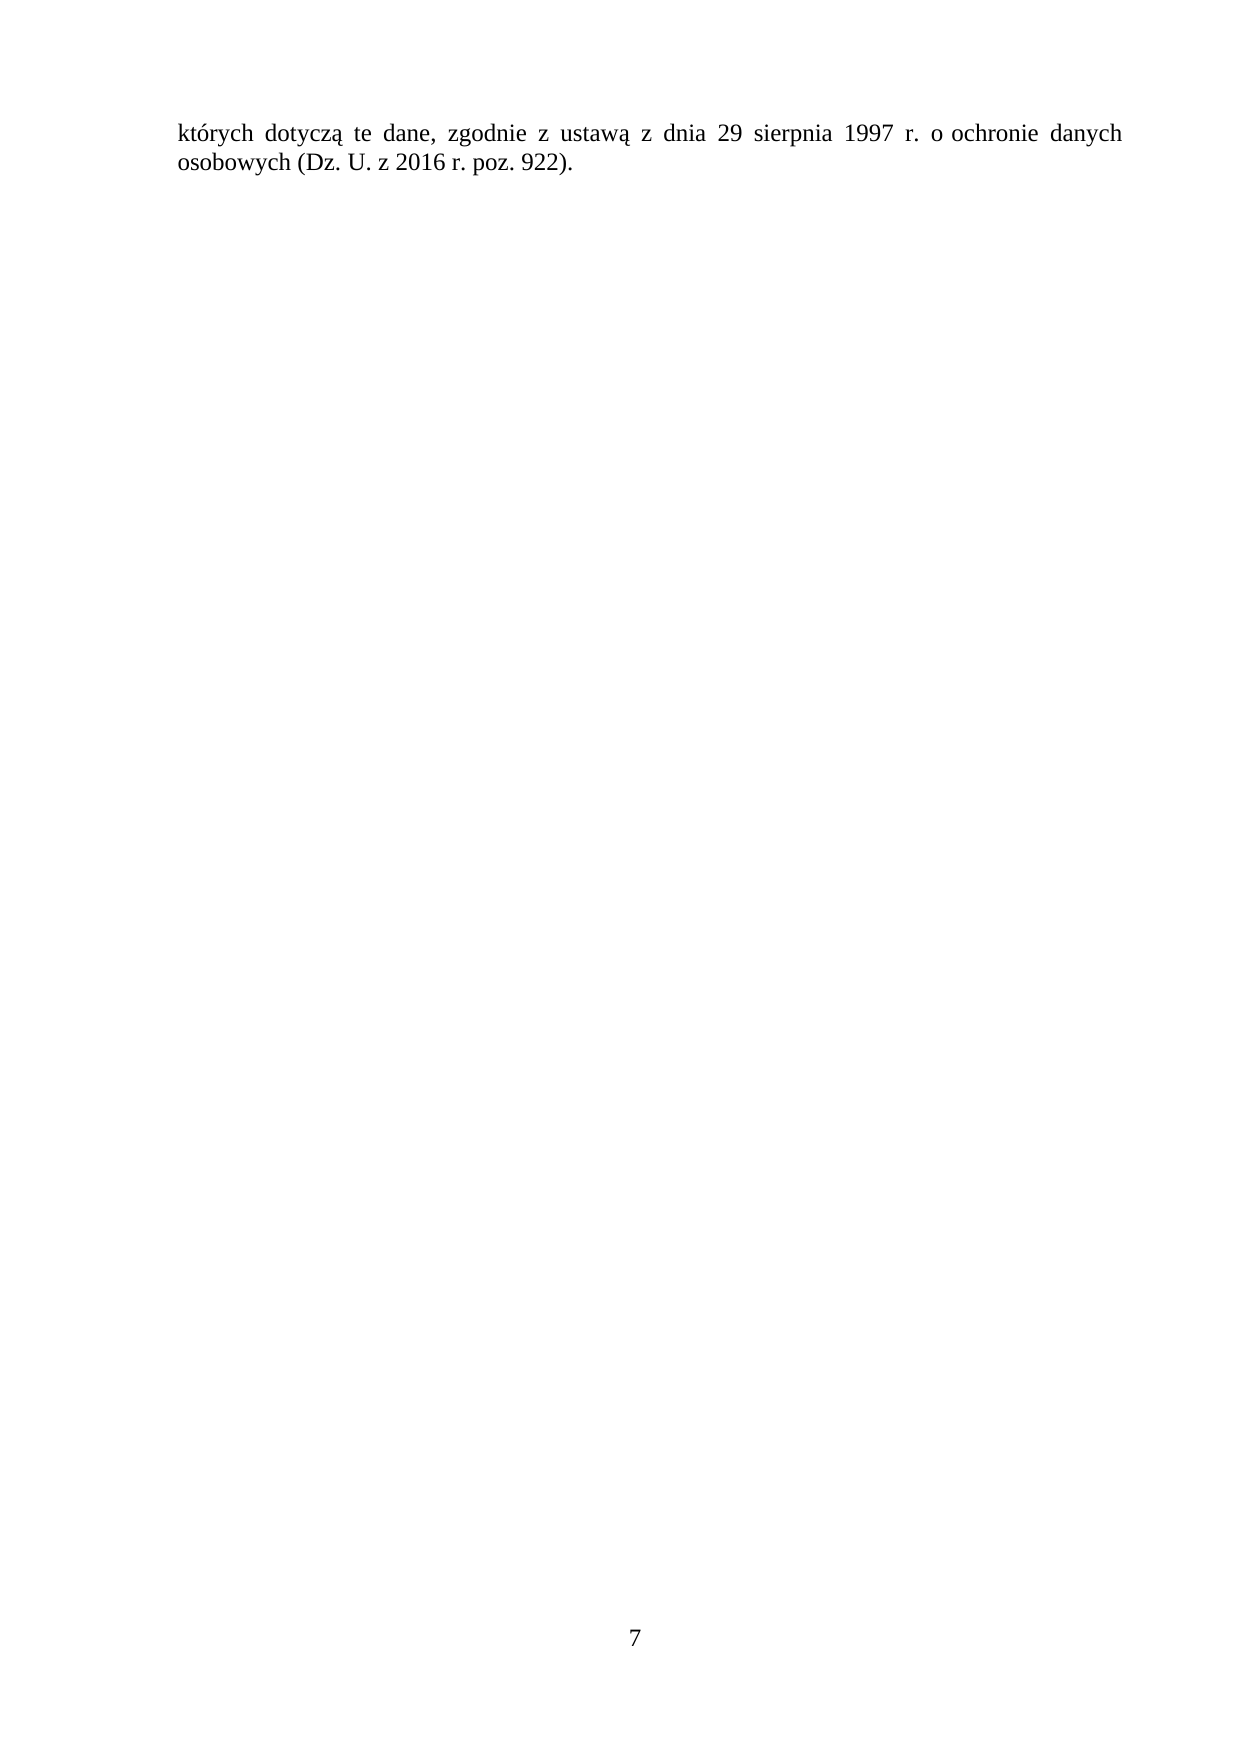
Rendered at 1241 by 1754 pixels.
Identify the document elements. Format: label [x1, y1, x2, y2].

text [148, 118, 1122, 176]
